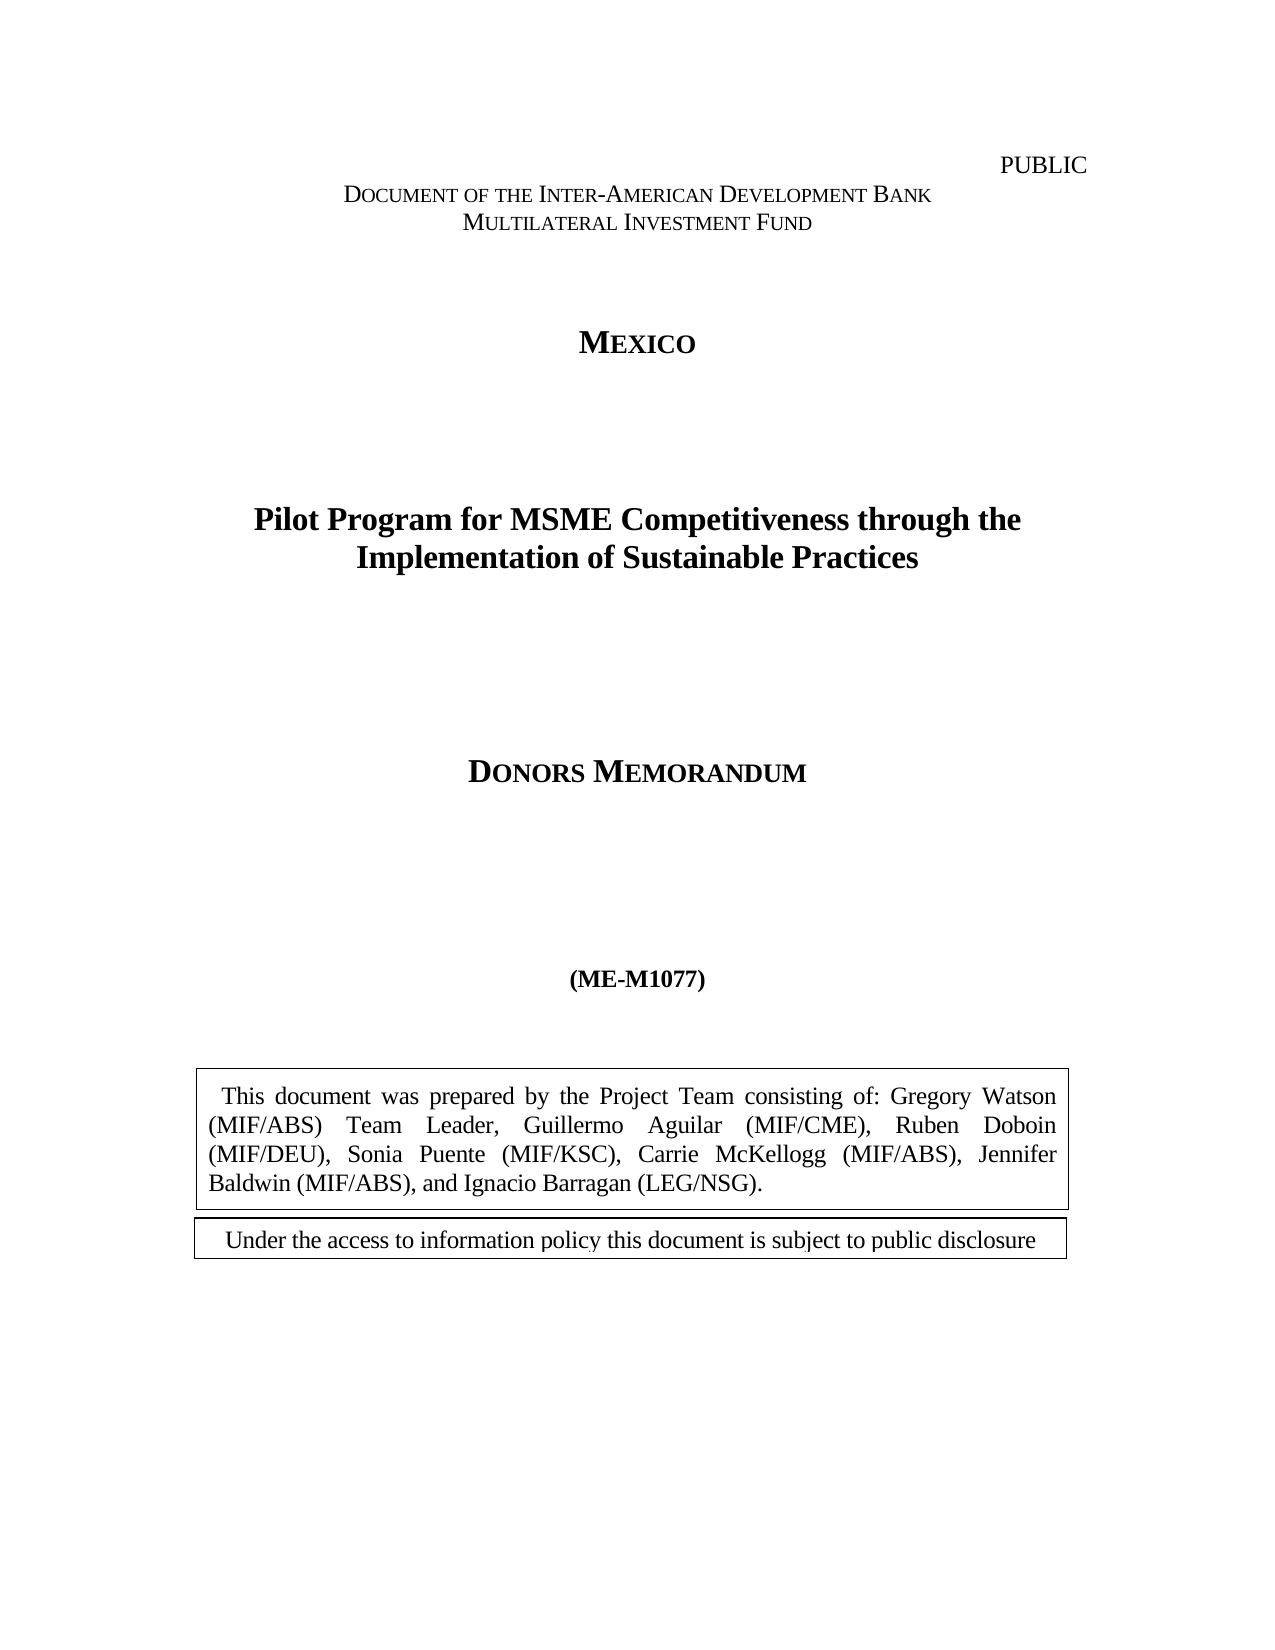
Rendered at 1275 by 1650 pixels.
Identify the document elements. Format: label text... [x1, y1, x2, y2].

text Donors Memorandum [187, 751, 1087, 789]
title PUBLIC [187, 150, 1087, 179]
table_header This document was prepared by the Project Team consisting of: Gregory Watson (MIF/ABS) Team Leader, Guillermo Aguilar (MIF/CME), Ruben Doboin (MIF/DEU), Sonia Puente (MIF/KSC), Carrie McKellogg (MIF/ABS), Jennifer Baldwin (MIF/ABS), and Ignacio Barragan (LEG/NSG). [197, 1069, 1068, 1209]
title Document of the Inter-American Development Bank Multilateral Investment Fund [187, 179, 1087, 236]
text Mexico [187, 322, 1087, 361]
text (ME-M1077) [187, 964, 1087, 993]
text Pilot Program for MSME Competitiveness through the Implementation of Sustainable Practices [187, 499, 1087, 576]
